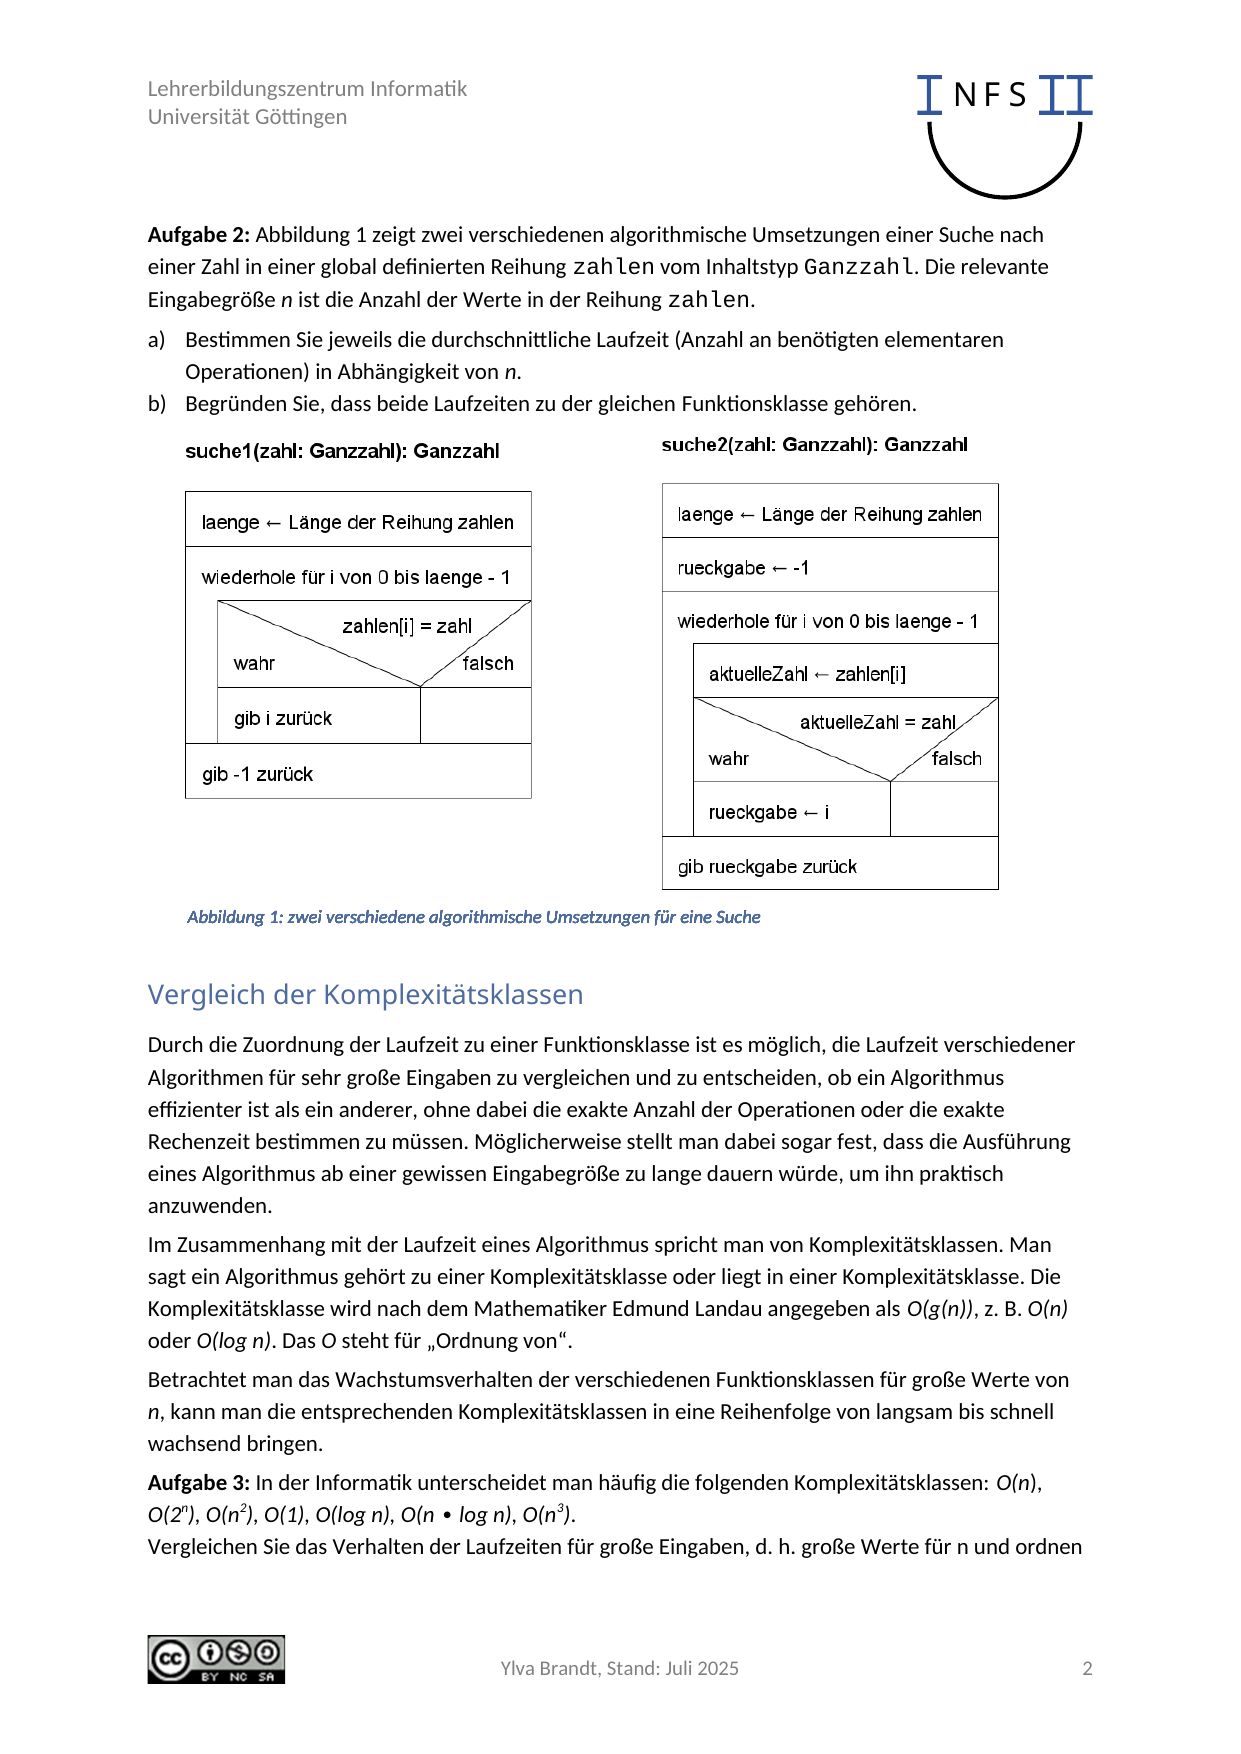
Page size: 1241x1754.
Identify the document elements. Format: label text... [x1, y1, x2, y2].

text Im Zusammenhang mit der Laufzeit eines Algorithmus spricht man von Komplexitätsklassen. Man sagt ein Algorithmus gehört zu einer Komplexitätsklasse oder liegt in einer Komplexitätsklasse. Die Komplexitätsklasse wird nach dem Mathematiker Edmund Landau angegeben als O(g(n)), z. B. O(n) oder O(log n). Das O steht für „Ordnung von“. [148, 1230, 1093, 1354]
picture [646, 424, 1022, 900]
picture [170, 429, 553, 811]
list Begründen Sie, dass beide Laufzeiten zu der gleichen Funktionsklasse gehören. [148, 389, 1093, 418]
picture [147, 1635, 286, 1684]
text Betrachtet man das Wachstumsverhalten der verschiedenen Funktionsklassen für große Werte von n, kann man die entsprechenden Komplexitätsklassen in eine Reihenfolge von langsam bis schnell wachsend bringen. [148, 1365, 1093, 1457]
list Bestimmen Sie jeweils die durchschnittliche Laufzeit (Anzahl an benötigten elementaren Operationen) in Abhängigkeit von n. [148, 325, 1093, 385]
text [148, 1468, 1093, 1560]
text Durch die Zuordnung der Laufzeit zu einer Funktionsklasse ist es möglich, die Laufzeit verschiedener Algorithmen für sehr große Eingaben zu vergleichen und zu entscheiden, ob ein Algorithmus effizienter ist als ein anderer, ohne dabei die exakte Anzahl der Operationen oder die exakte Rechenzeit bestimmen zu müssen. Möglicherweise stellt man dabei sogar fest, dass die Ausführung eines Algorithmus ab einer gewissen Eingabegröße zu lange dauern würde, um ihn praktisch anzuwenden. [148, 1031, 1093, 1219]
text Aufgabe 2: Abbildung 1 zeigt zwei verschiedenen algorithmische Umsetzungen einer Suche nach einer Zahl in einer global definierten Reihung zahlen vom Inhaltstyp Ganzzahl. Die relevante Eingabegröße n ist die Anzahl der Werte in der Reihung zahlen. [148, 220, 1093, 314]
